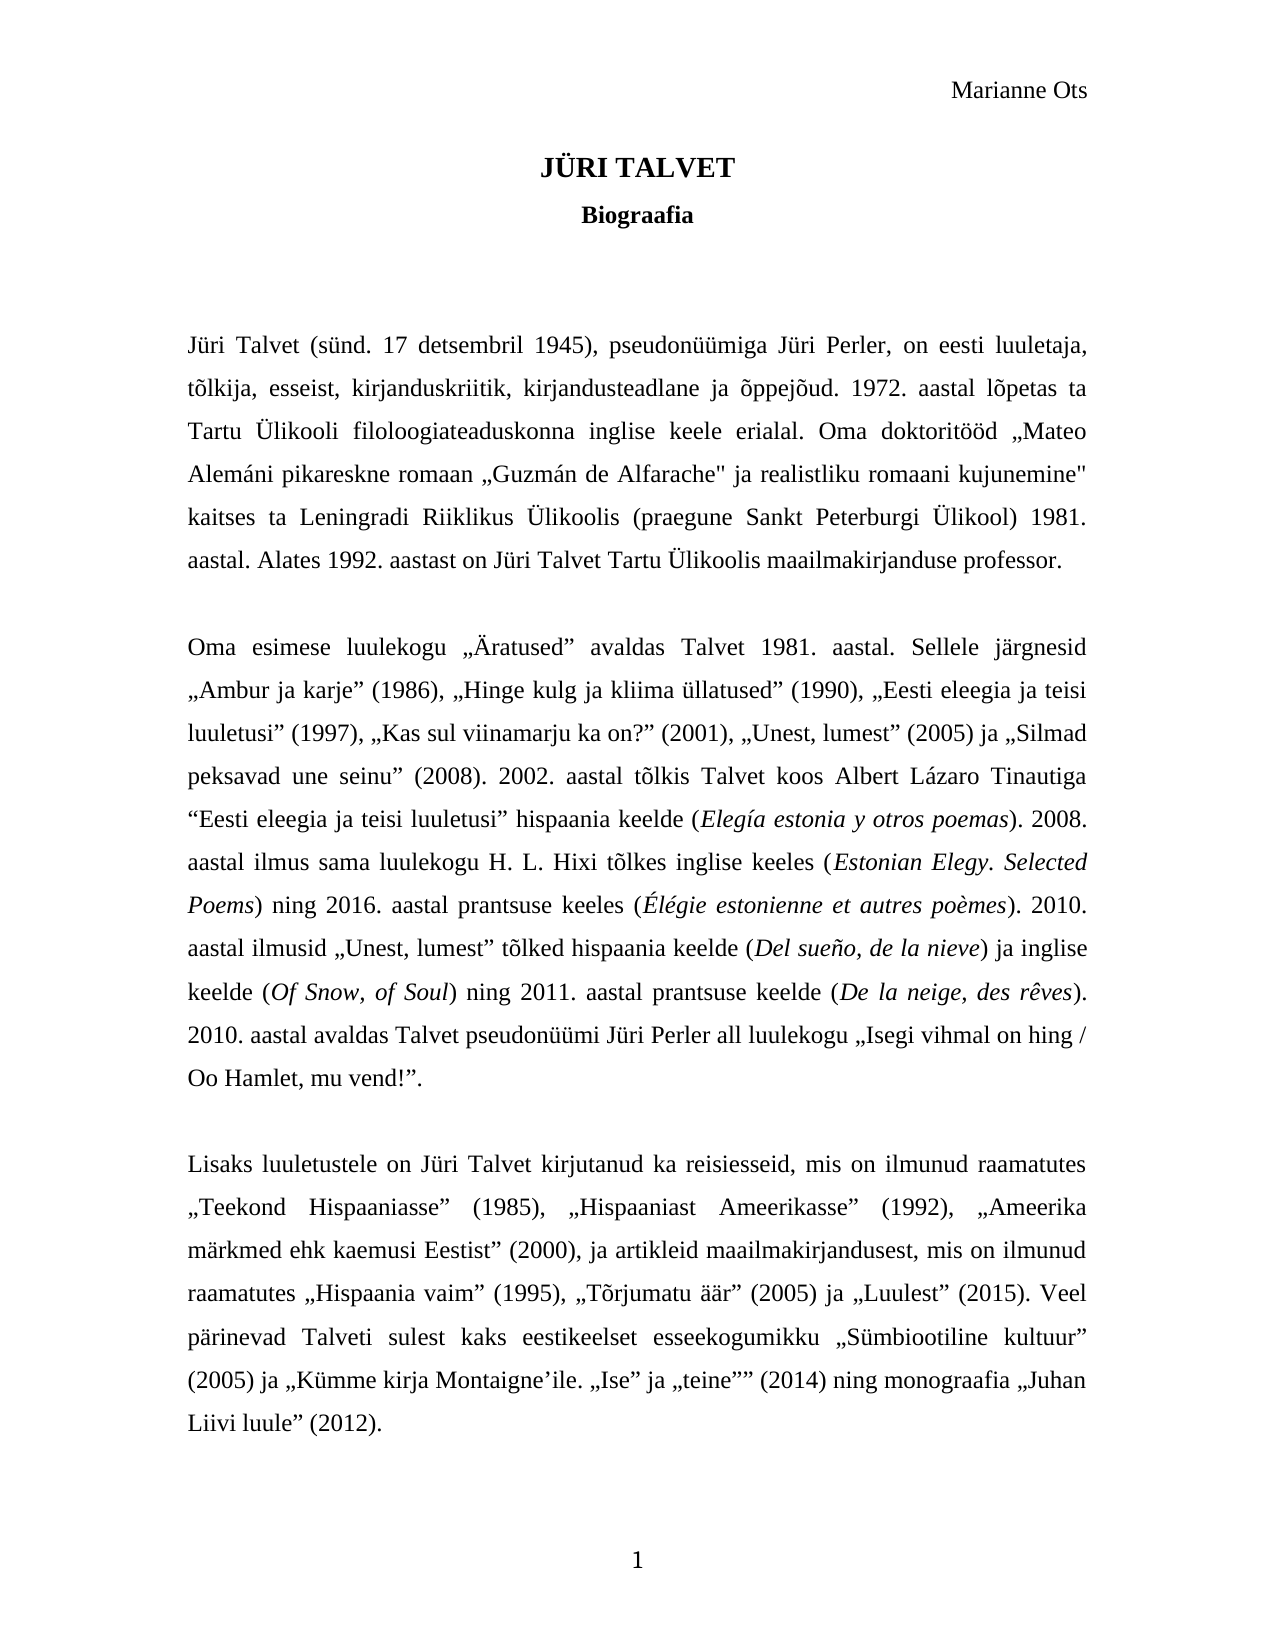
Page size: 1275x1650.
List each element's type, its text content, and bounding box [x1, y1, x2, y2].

text Biograafia [187, 200, 1087, 229]
text Oma esimese luulekogu „Äratused” avaldas Talvet 1981. aastal. Sellele järgnesid „Ambur ja karje” (1986), „Hinge kulg ja kliima üllatused” (1990), „Eesti eleegia ja teisi luuletusi” (1997), „Kas sul viinamarju ka on?” (2001), „Unest, lumest” (2005) ja „Silmad peksavad une seinu” (2008). 2002. aastal tõlkis Talvet koos Albert Lázaro Tinautiga “Eesti eleegia ja teisi luuletusi” hispaania keelde (Elegía estonia y otros poemas). 2008. aastal ilmus sama luulekogu H. L. Hixi tõlkes inglise keeles (Estonian Elegy. Selected Poems) ning 2016. aastal prantsuse keeles (Élégie estonienne et autres poèmes). 2010. aastal ilmusid „Unest, lumest” tõlked hispaania keelde (Del sueño, de la nieve) ja inglise keelde (Of Snow, of Soul) ning 2011. aastal prantsuse keelde (De la neige, des rêves). 2010. aastal avaldas Talvet pseudonüümi Jüri Perler all luulekogu „Isegi vihmal on hing / Oo Hamlet, mu vend!”. [187, 632, 1087, 1092]
text Jüri Talvet (sünd. 17 detsembril 1945), pseudonüümiga Jüri Perler, on eesti luuletaja, tõlkija, esseist, kirjanduskriitik, kirjandusteadlane ja õppejõud. 1972. aastal lõpetas ta Tartu Ülikooli filoloogiateaduskonna inglise keele erialal. Oma doktoritööd „Mateo Alemáni pikareskne romaan „Guzmán de Alfarache" ja realistliku romaani kujunemine" kaitses ta Leningradi Riiklikus Ülikoolis (praegune Sankt Peterburgi Ülikool) 1981. aastal. Alates 1992. aastast on Jüri Talvet Tartu Ülikoolis maailmakirjanduse professor. [187, 330, 1087, 574]
text Lisaks luuletustele on Jüri Talvet kirjutanud ka reisiesseid, mis on ilmunud raamatutes „Teekond Hispaaniasse” (1985), „Hispaaniast Ameerikasse” (1992), „Ameerika märkmed ehk kaemusi Eestist” (2000), ja artikleid maailmakirjandusest, mis on ilmunud raamatutes „Hispaania vaim” (1995), „Tõrjumatu äär” (2005) ja „Luulest” (2015). Veel pärinevad Talveti sulest kaks eestikeelset esseekogumikku „Sümbiootiline kultuur” (2005) ja „Kümme kirja Montaigne’ile. „Ise” ja „teine”” (2014) ning monograafia „Juhan Liivi luule” (2012). [187, 1149, 1087, 1437]
text JÜRI TALVET [187, 150, 1087, 183]
